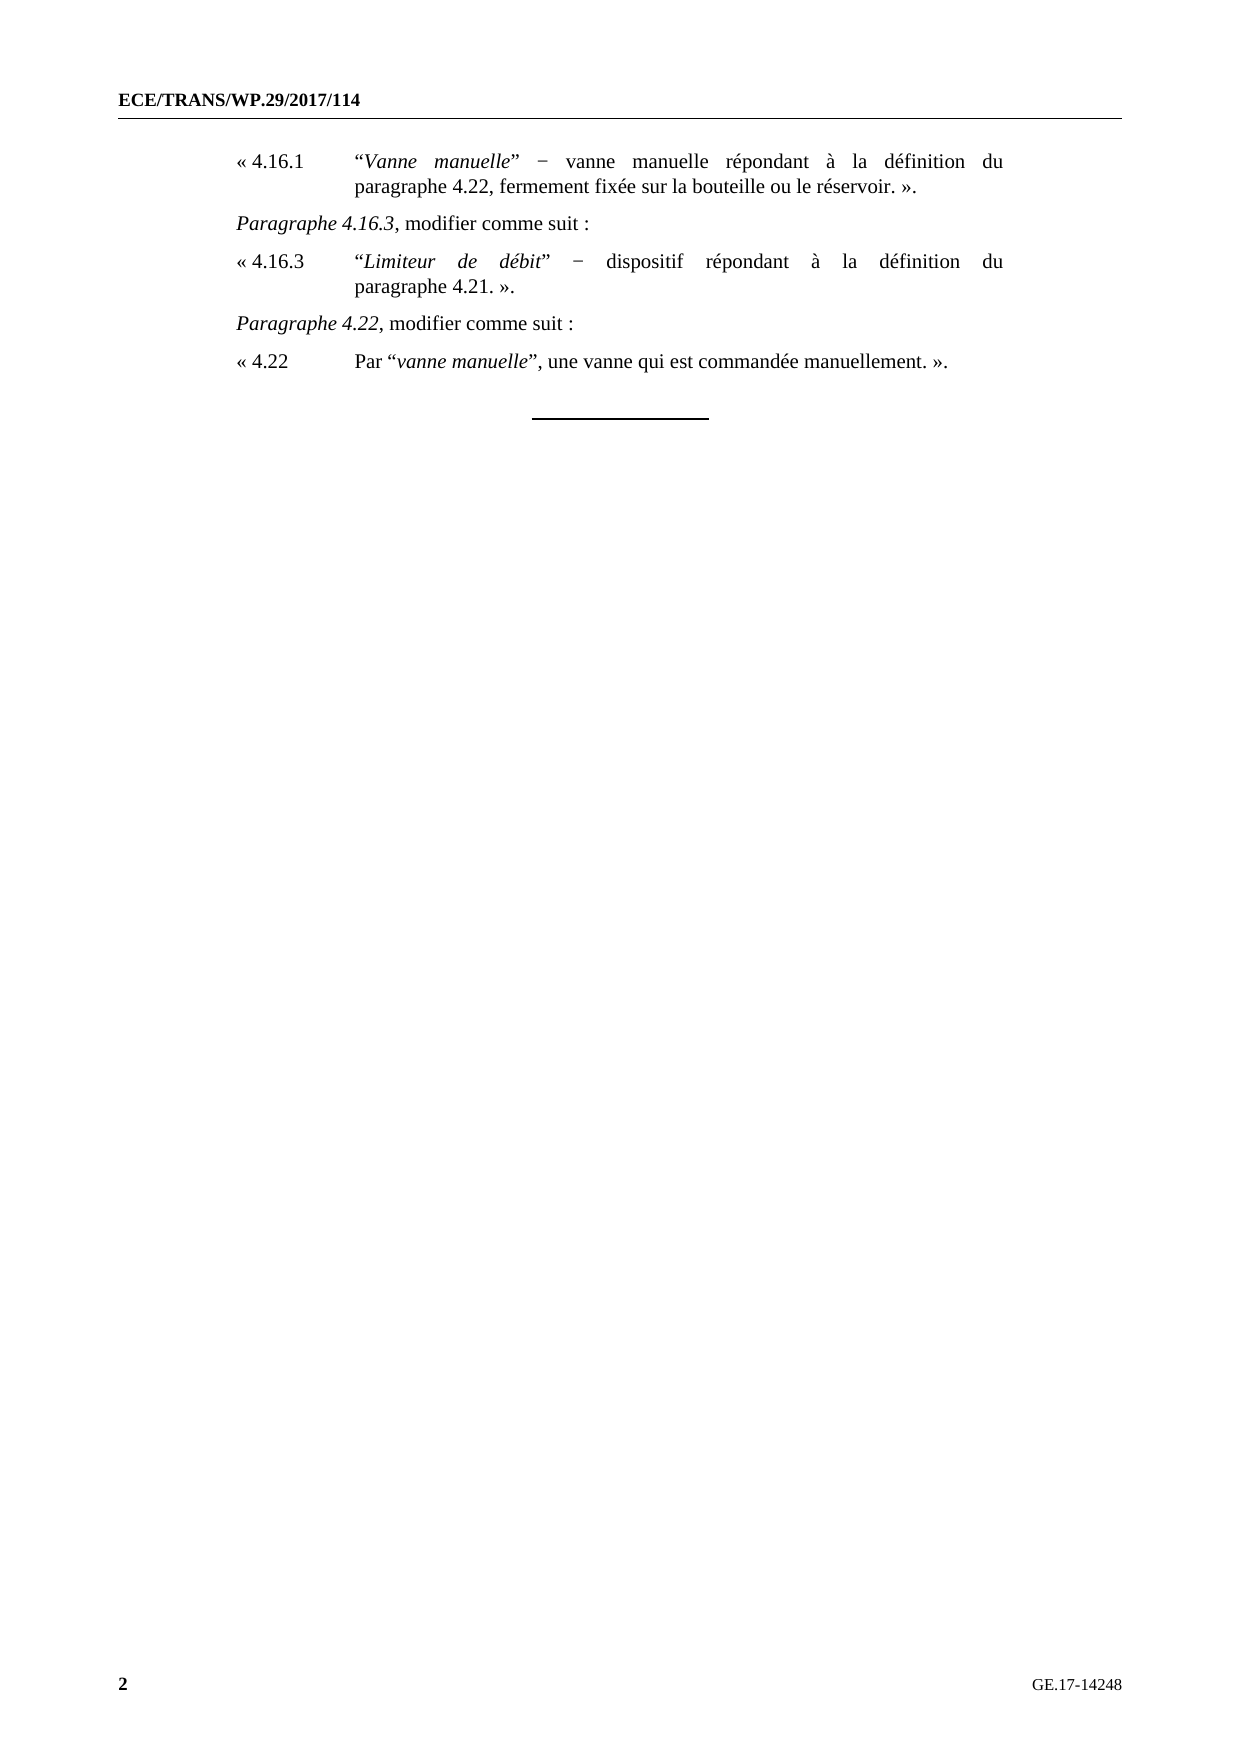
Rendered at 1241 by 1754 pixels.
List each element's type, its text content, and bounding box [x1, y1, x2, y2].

text Paragraphe 4.22, modifier comme suit : [236, 310, 1004, 335]
text « 4.22 Par “vanne manuelle”, une vanne qui est commandée manuellement. ». [236, 348, 1004, 373]
text « 4.16.1 “Vanne manuelle” − vanne manuelle répondant à la définition du paragraphe 4.22, fermement fixée sur la bouteille ou le réservoir. ». [236, 148, 1004, 198]
text Paragraphe 4.16.3, modifier comme suit : [236, 210, 1004, 235]
text « 4.16.3 “Limiteur de débit” − dispositif répondant à la définition du paragraphe 4.21. ». [236, 248, 1004, 298]
